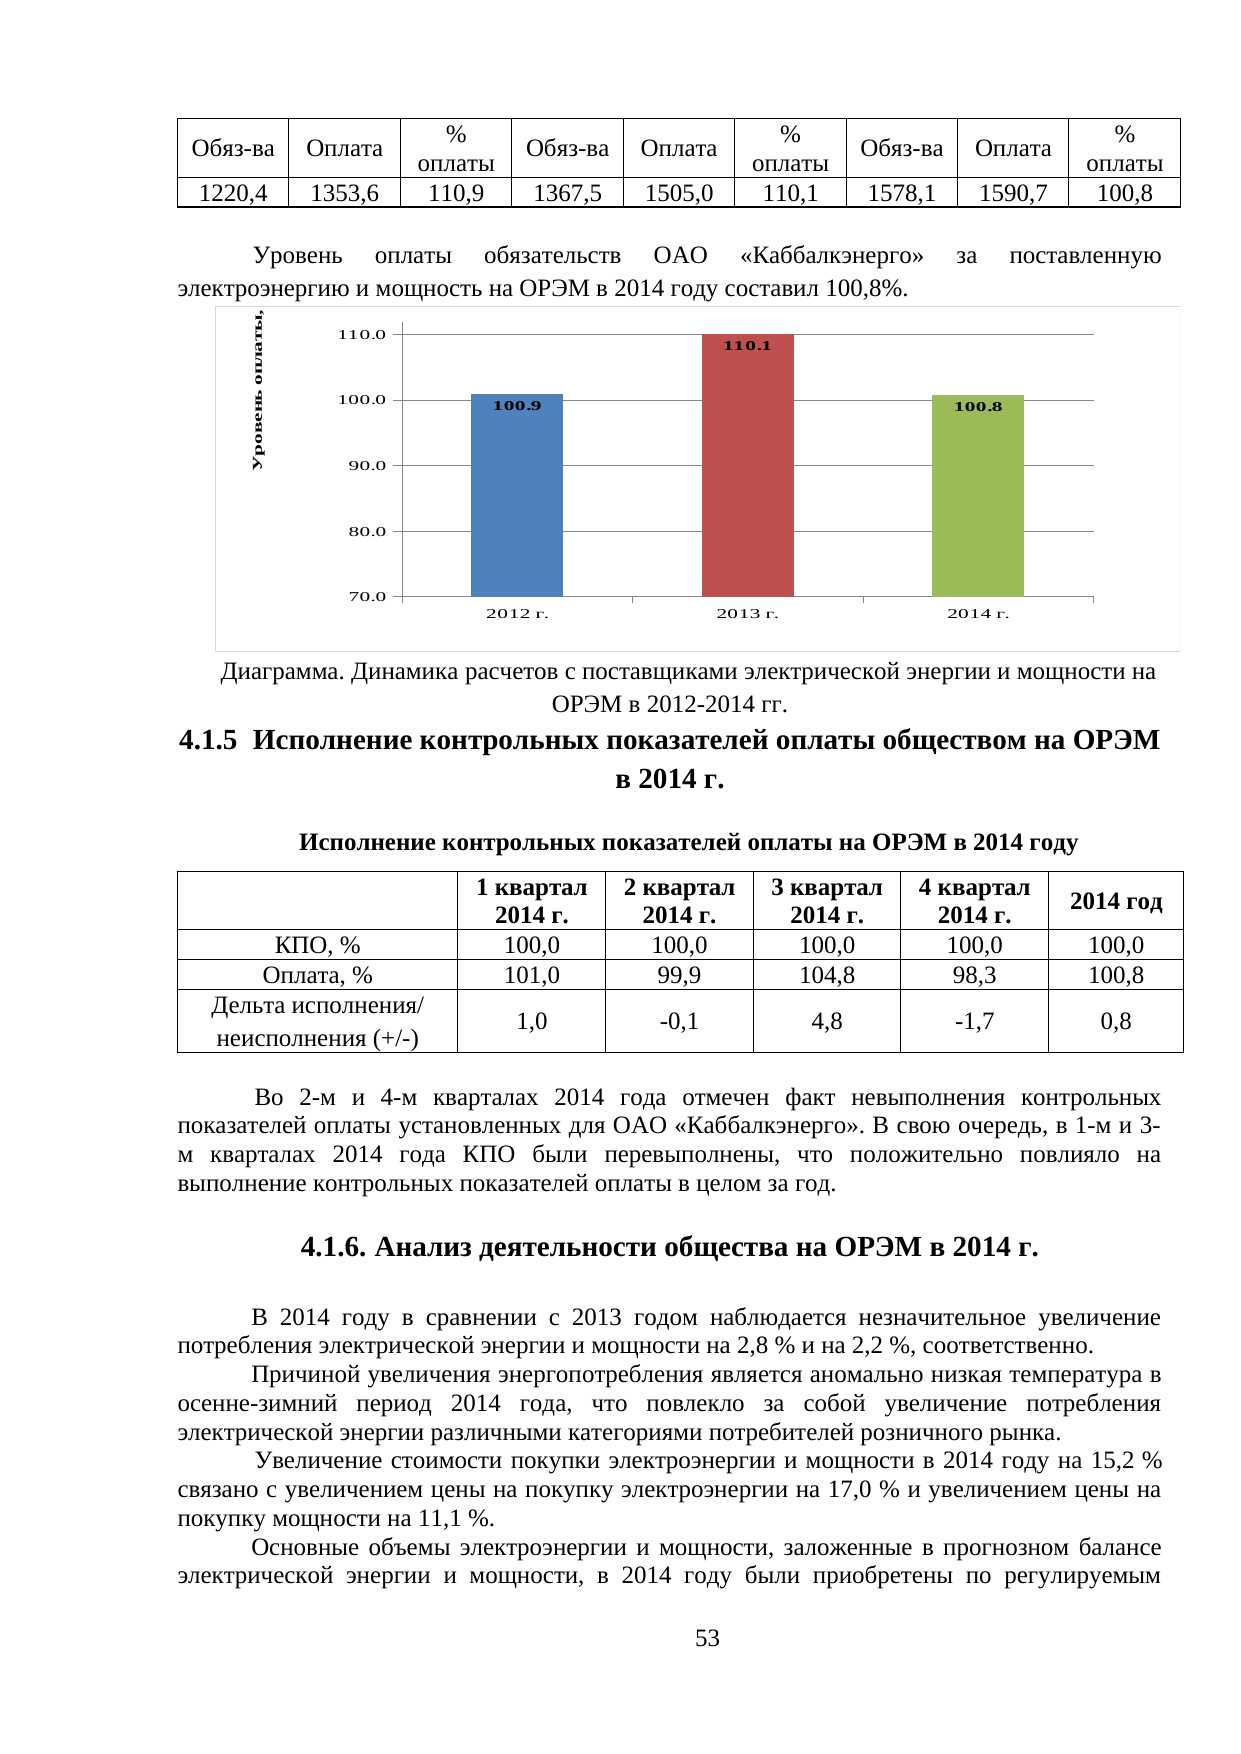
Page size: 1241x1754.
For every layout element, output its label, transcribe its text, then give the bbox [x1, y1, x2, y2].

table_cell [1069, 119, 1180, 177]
text Увеличение стоимости покупки электроэнергии и мощности в 2014 году на 15,2 % связано с увеличением цены на покупку электроэнергии на 17,0 % и увеличением цены на покупку мощности на 11,1 %. [177, 1445, 1162, 1532]
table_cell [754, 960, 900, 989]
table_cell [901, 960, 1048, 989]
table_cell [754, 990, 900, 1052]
text Уровень оплаты обязательств ОАО «Каббалкэнерго» за поставленную электроэнергию и мощность на ОРЭМ в 2014 году составил 100,8%. [177, 241, 1162, 302]
text 4.1.5 Исполнение контрольных показателей оплаты обществом на ОРЭМ в 2014 г. [177, 722, 1162, 794]
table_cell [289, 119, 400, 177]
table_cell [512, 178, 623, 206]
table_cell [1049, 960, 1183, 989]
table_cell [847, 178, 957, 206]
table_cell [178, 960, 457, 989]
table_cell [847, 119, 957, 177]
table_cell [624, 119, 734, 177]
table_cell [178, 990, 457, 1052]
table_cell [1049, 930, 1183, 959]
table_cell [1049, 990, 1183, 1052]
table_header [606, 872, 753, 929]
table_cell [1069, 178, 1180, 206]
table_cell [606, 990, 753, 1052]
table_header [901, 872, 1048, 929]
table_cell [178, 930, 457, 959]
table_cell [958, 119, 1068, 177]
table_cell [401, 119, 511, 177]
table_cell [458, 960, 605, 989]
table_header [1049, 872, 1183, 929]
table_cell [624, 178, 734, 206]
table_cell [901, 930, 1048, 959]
text Диаграмма. Динамика расчетов с поставщиками электрической энергии и мощности на ОРЭМ в 2012-2014 гг. [177, 656, 1162, 718]
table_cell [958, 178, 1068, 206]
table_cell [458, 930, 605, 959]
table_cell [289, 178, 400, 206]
text Во 2-м и 4-м кварталах 2014 года отмечен факт невыполнения контрольных показателей оплаты установленных для ОАО «Каббалкэнерго». В свою очередь, в 1-м и 3-м кварталах 2014 года КПО были перевыполнены, что положительно повлияло на выполнение контрольных показателей оплаты в целом за год. [177, 1082, 1162, 1197]
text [177, 1532, 1162, 1589]
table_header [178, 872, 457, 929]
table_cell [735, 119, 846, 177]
text 4.1.6. Анализ деятельности общества на ОРЭМ в 2014 г. [177, 1229, 1162, 1263]
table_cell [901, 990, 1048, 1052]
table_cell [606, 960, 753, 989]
text В 2014 году в сравнении с 2013 годом наблюдается незначительное увеличение потребления электрической энергии и мощности на 2,8 % и на 2,2 %, соответственно. [177, 1302, 1162, 1359]
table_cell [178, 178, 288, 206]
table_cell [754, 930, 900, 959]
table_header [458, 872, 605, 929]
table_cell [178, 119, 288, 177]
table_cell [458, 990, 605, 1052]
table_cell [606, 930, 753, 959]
text Исполнение контрольных показателей оплаты на ОРЭМ в 2014 году [215, 827, 1162, 856]
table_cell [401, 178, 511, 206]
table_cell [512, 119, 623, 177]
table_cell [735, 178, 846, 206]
text Причиной увеличения энергопотребления является аномально низкая температура в осенне-зимний период 2014 года, что повлекло за собой увеличение потребления электрической энергии различными категориями потребителей розничного рынка. [177, 1359, 1162, 1445]
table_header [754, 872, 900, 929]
